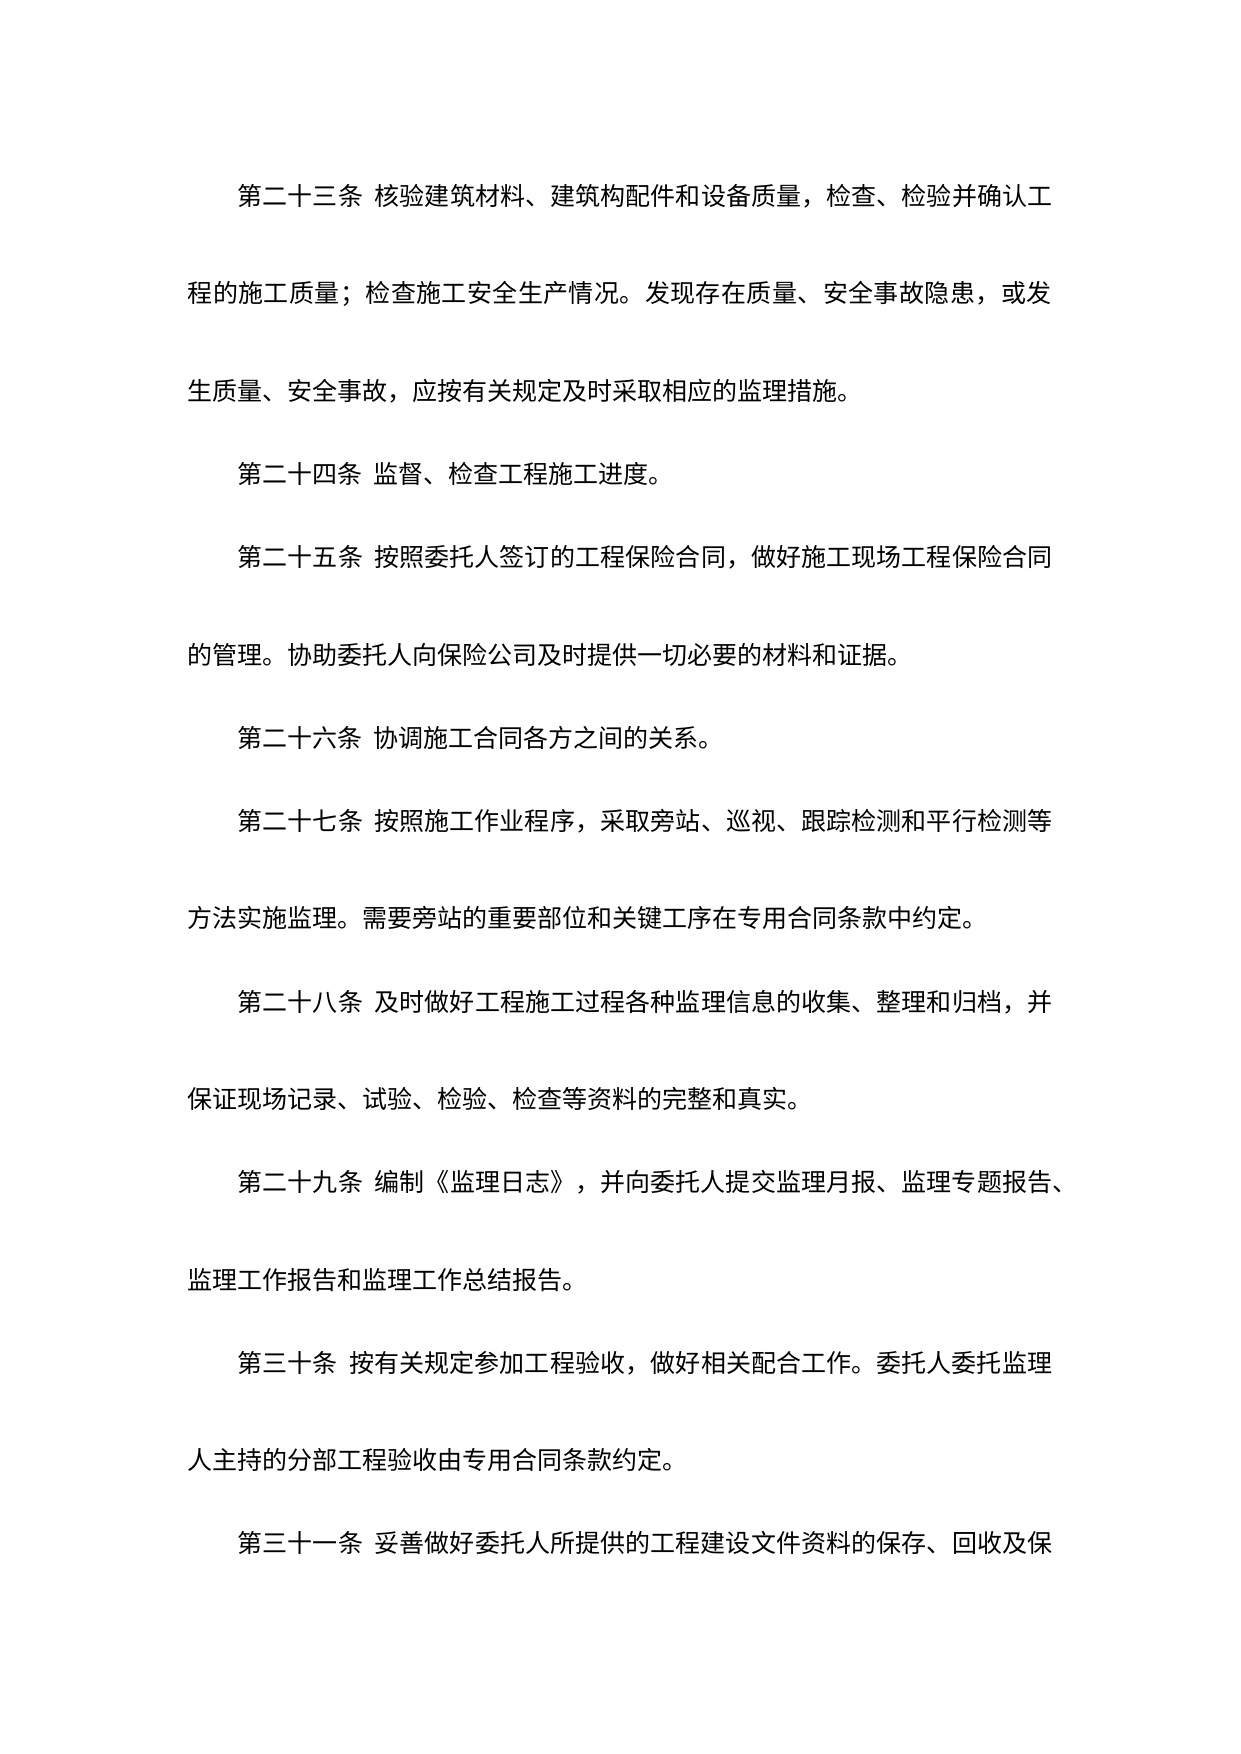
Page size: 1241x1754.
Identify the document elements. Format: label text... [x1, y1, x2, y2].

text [187, 1509, 1053, 1574]
text 第二十六条 协调施工合同各方之间的关系。 [187, 704, 1053, 769]
text 第二十七条 按照施工作业程序，采取旁站、巡视、跟踪检测和平行检测等方法实施监理。需要旁站的重要部位和关键工序在专用合同条款中约定。 [187, 787, 1053, 949]
text 第二十五条 按照委托人签订的工程保险合同，做好施工现场工程保险合同的管理。协助委托人向保险公司及时提供一切必要的材料和证据。 [187, 523, 1053, 686]
text 第三十条 按有关规定参加工程验收，做好相关配合工作。委托人委托监理人主持的分部工程验收由专用合同条款约定。 [187, 1329, 1053, 1491]
text 第二十八条 及时做好工程施工过程各种监理信息的收集、整理和归档，并保证现场记录、试验、检验、检查等资料的完整和真实。 [187, 968, 1053, 1130]
text 第二十四条 监督、检查工程施工进度。 [187, 440, 1053, 505]
text 第二十三条 核验建筑材料、建筑构配件和设备质量，检查、检验并确认工程的施工质量；检查施工安全生产情况。发现存在质量、安全事故隐患，或发生质量、安全事故，应按有关规定及时采取相应的监理措施。 [187, 162, 1053, 422]
text 第二十九条 编制《监理日志》，并向委托人提交监理月报、监理专题报告、监理工作报告和监理工作总结报告。 [187, 1148, 1053, 1311]
